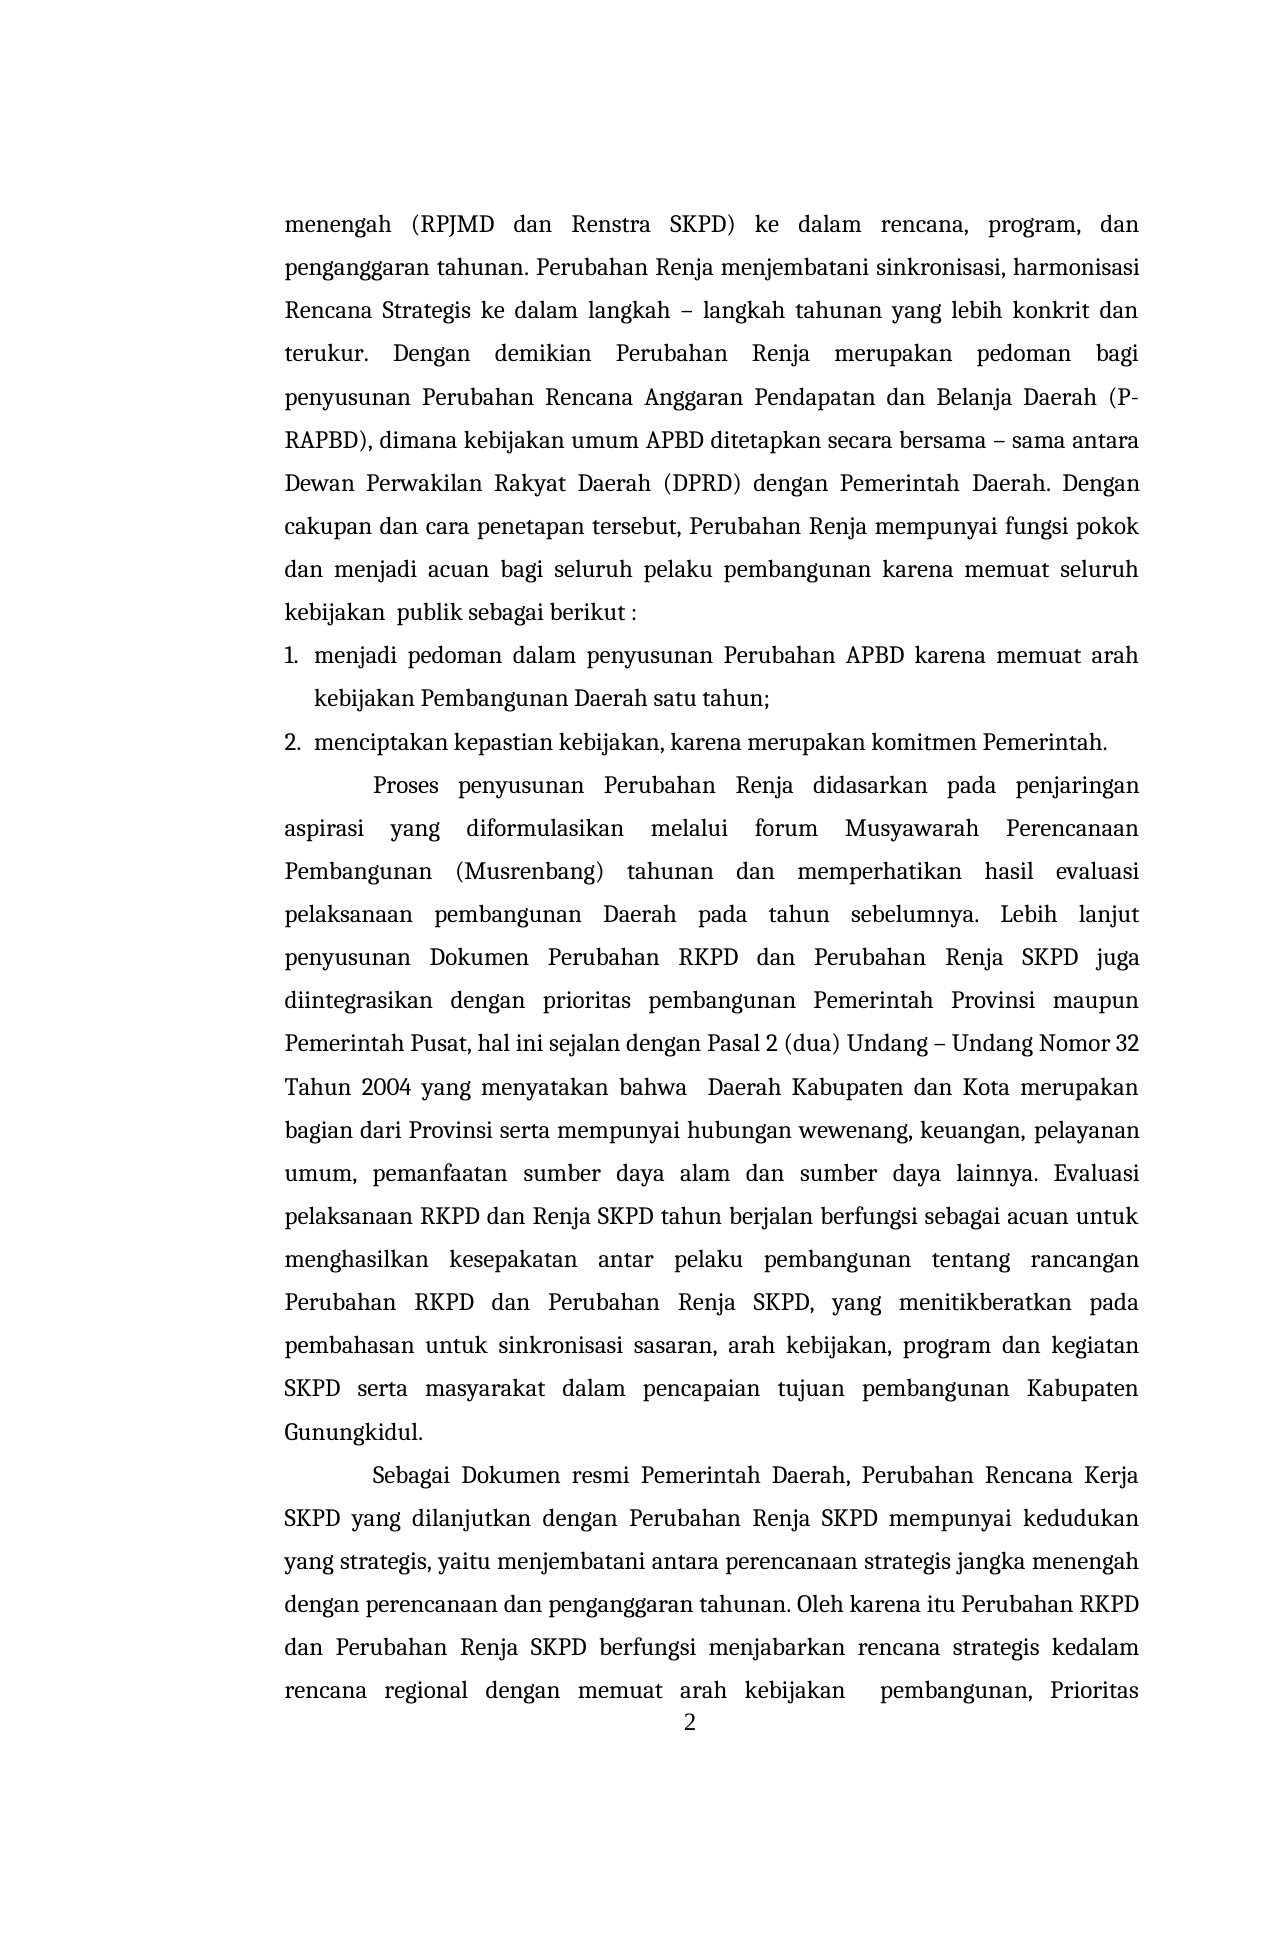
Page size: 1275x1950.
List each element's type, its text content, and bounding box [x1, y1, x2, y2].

list menciptakan kepastian kebijakan, karena merupakan komitmen Pemerintah. [284, 727, 1140, 756]
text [284, 1461, 1140, 1705]
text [284, 210, 1140, 627]
list menjadi pedoman dalam penyusunan Perubahan APBD karena memuat arah kebijakan Pembangunan Daerah satu tahun; [284, 641, 1140, 713]
text Proses penyusunan Perubahan Renja didasarkan pada penjaringan aspirasi yang diformulasikan melalui forum Musyawarah Perencanaan Pembangunan (Musrenbang) tahunan dan memperhatikan hasil evaluasi pelaksanaan pembangunan Daerah pada tahun sebelumnya. Lebih lanjut penyusunan Dokumen Perubahan RKPD dan Perubahan Renja SKPD juga diintegrasikan dengan prioritas pembangunan Pemerintah Provinsi maupun Pemerintah Pusat, hal ini sejalan dengan Pasal 2 (dua) Undang – Undang Nomor 32 Tahun 2004 yang menyatakan bahwa Daerah Kabupaten dan Kota merupakan bagian dari Provinsi serta mempunyai hubungan wewenang, keuangan, pelayanan umum, pemanfaatan sumber daya alam dan sumber daya lainnya. Evaluasi pelaksanaan RKPD dan Renja SKPD tahun berjalan berfungsi sebagai acuan untuk menghasilkan kesepakatan antar pelaku pembangunan tentang rancangan Perubahan RKPD dan Perubahan Renja SKPD, yang menitikberatkan pada pembahasan untuk sinkronisasi sasaran, arah kebijakan, program dan kegiatan SKPD serta masyarakat dalam pencapaian tujuan pembangunan Kabupaten Gunungkidul. [284, 771, 1140, 1446]
